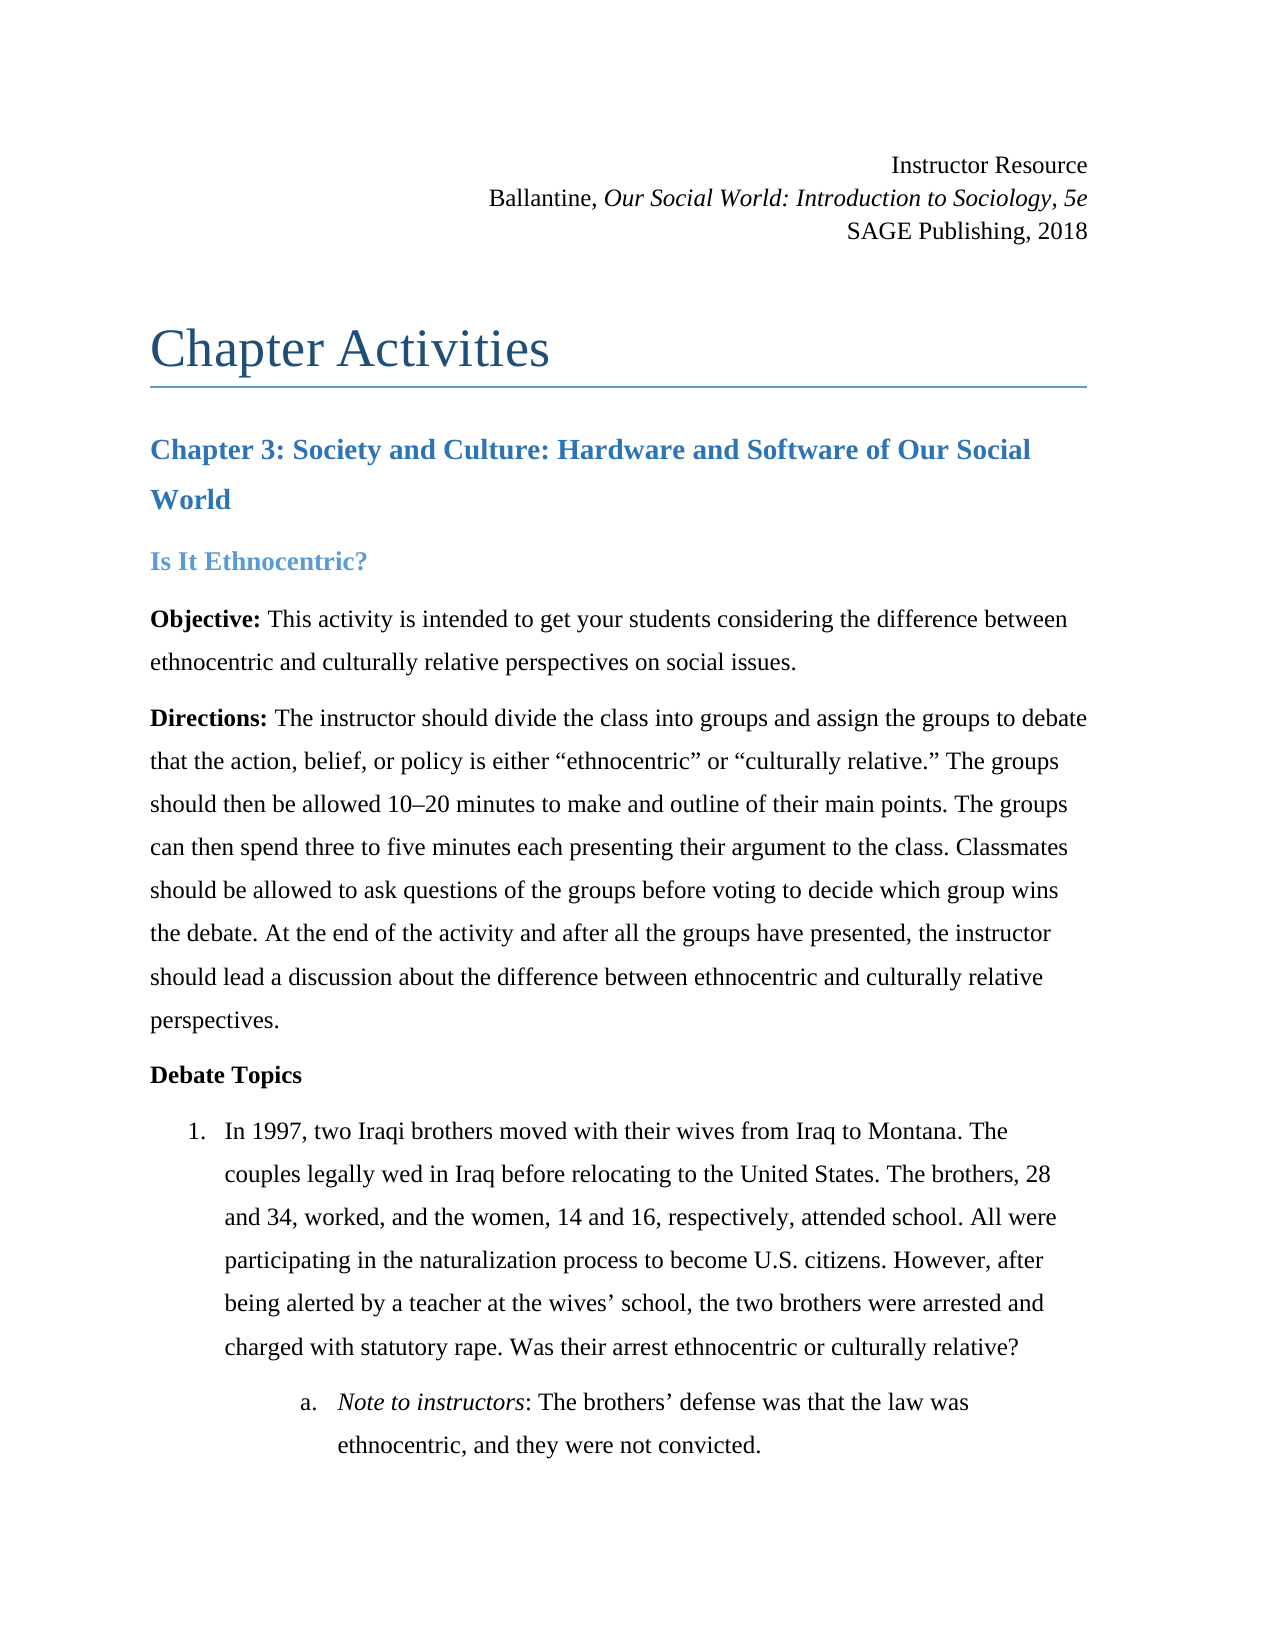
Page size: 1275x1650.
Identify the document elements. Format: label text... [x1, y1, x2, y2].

text Directions: The instructor should divide the class into groups and assign the groups to debate that the action, belief, or policy is either “ethnocentric” or “culturally relative.” The groups should then be allowed 10–20 minutes to make and outline of their main points. The groups can then spend three to five minutes each presenting their argument to the class. Classmates should be allowed to ask questions of the groups before voting to decide which group wins the debate. At the end of the activity and after all the groups have presented, the instructor should lead a discussion about the difference between ethnocentric and culturally relative perspectives. [150, 703, 1087, 1033]
list In 1997, two Iraqi brothers moved with their wives from Iraq to Montana. The couples legally wed in Iraq before relocating to the United States. The brothers, 28 and 34, worked, and the women, 14 and 16, respectively, attended school. All were participating in the naturalization process to become U.S. citizens. However, after being alerted by a teacher at the wives’ school, the two brothers were arrested and charged with statutory rape. Was their arrest ethnocentric or culturally relative? [187, 1116, 1087, 1360]
subtitle Is It Ethnocentric? [150, 545, 1087, 576]
subtitle Chapter 3: Society and Culture: Hardware and Software of Our Social World [150, 432, 1087, 516]
title Chapter Activities [150, 315, 1087, 386]
text Objective: This activity is intended to get your students considering the difference between ethnocentric and culturally relative perspectives on social issues. [150, 604, 1087, 676]
text Debate Topics [150, 1060, 1087, 1089]
list Note to instructors: The brothers’ defense was that the law was ethnocentric, and they were not convicted. [300, 1387, 1087, 1459]
